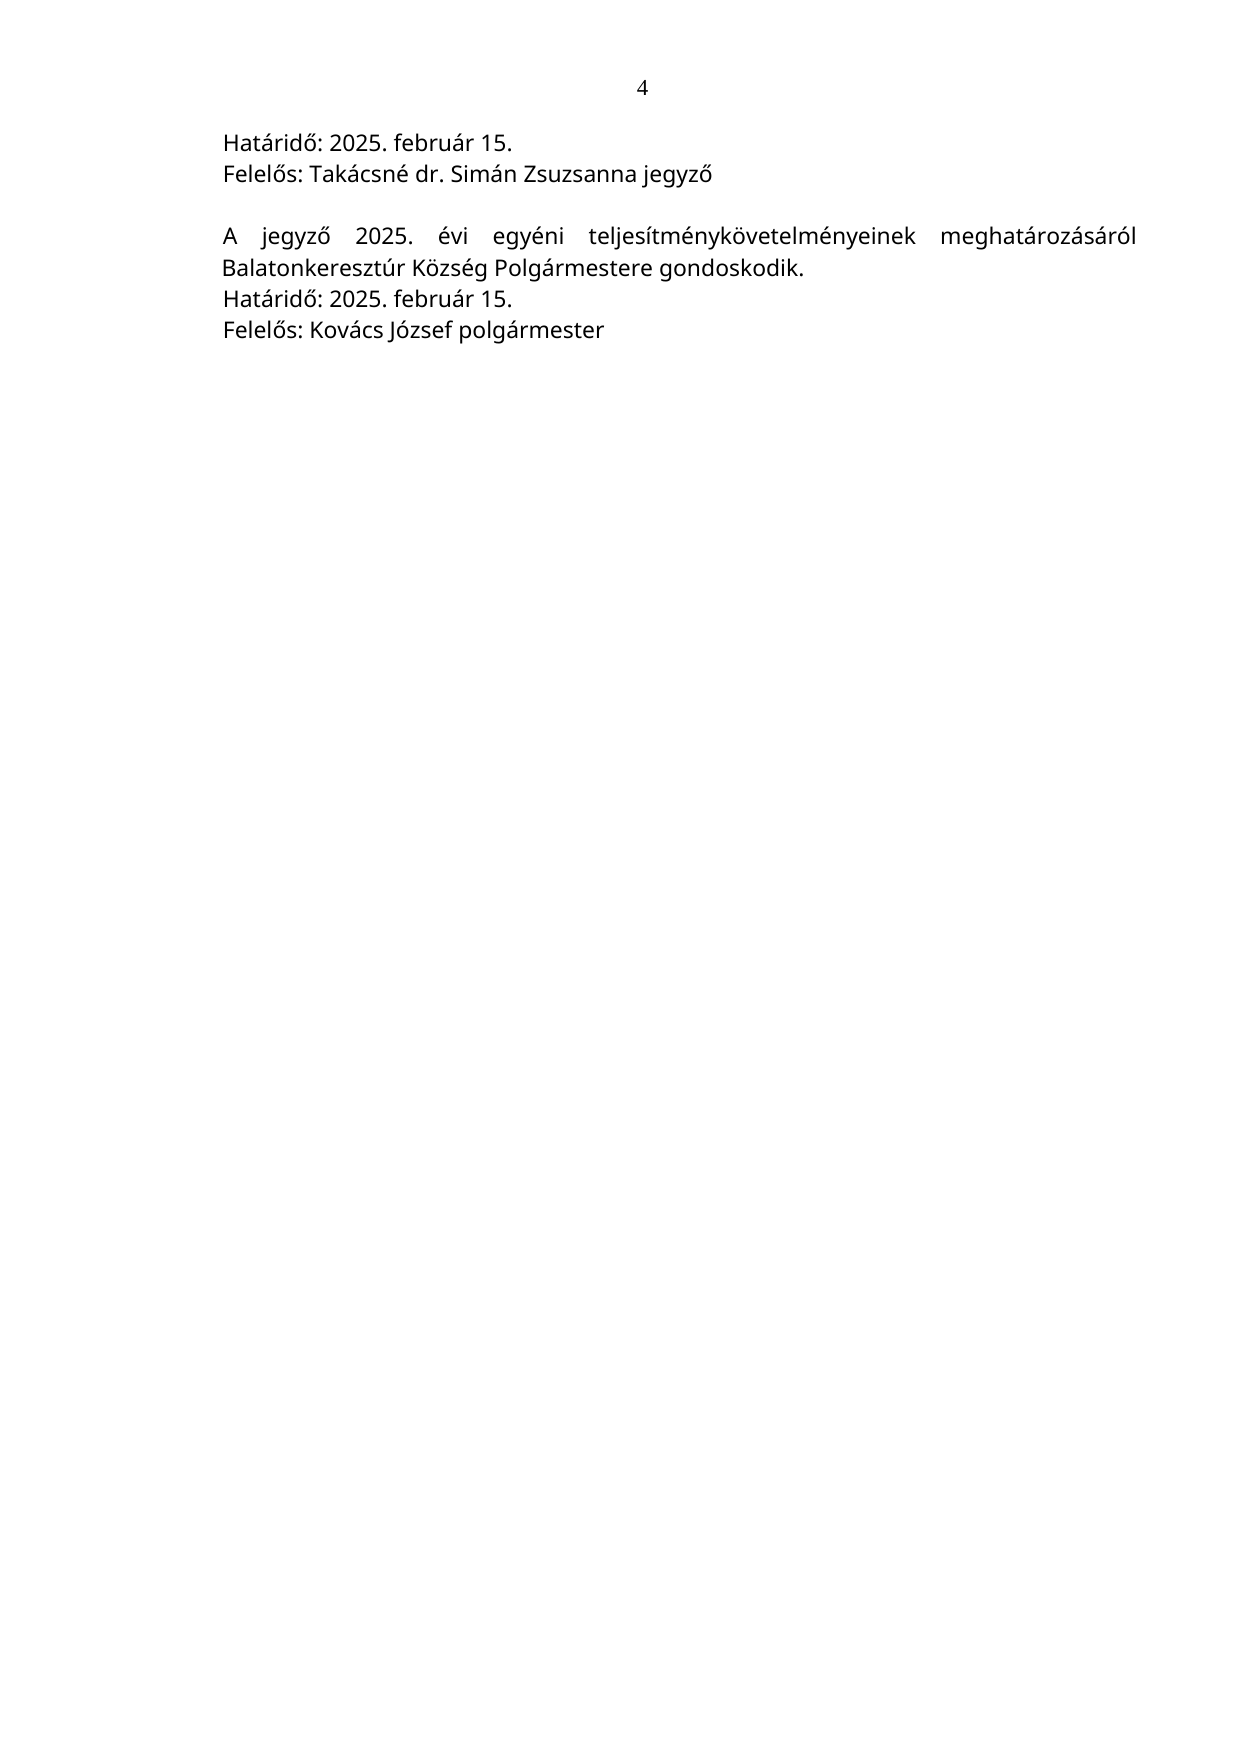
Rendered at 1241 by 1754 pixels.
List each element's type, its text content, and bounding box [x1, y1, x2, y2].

text A jegyző 2025. évi egyéni teljesítménykövetelményeinek meghatározásáról Balatonkeresztúr Község Polgármestere gondoskodik. [221, 220, 1137, 283]
list Felelős: Takácsné dr. Simán Zsuzsanna jegyző [221, 158, 1137, 189]
text Határidő: 2025. február 15. [221, 126, 1137, 158]
text Határidő: 2025. február 15. [221, 283, 1137, 314]
text Felelős: Kovács József polgármester [221, 314, 1137, 345]
